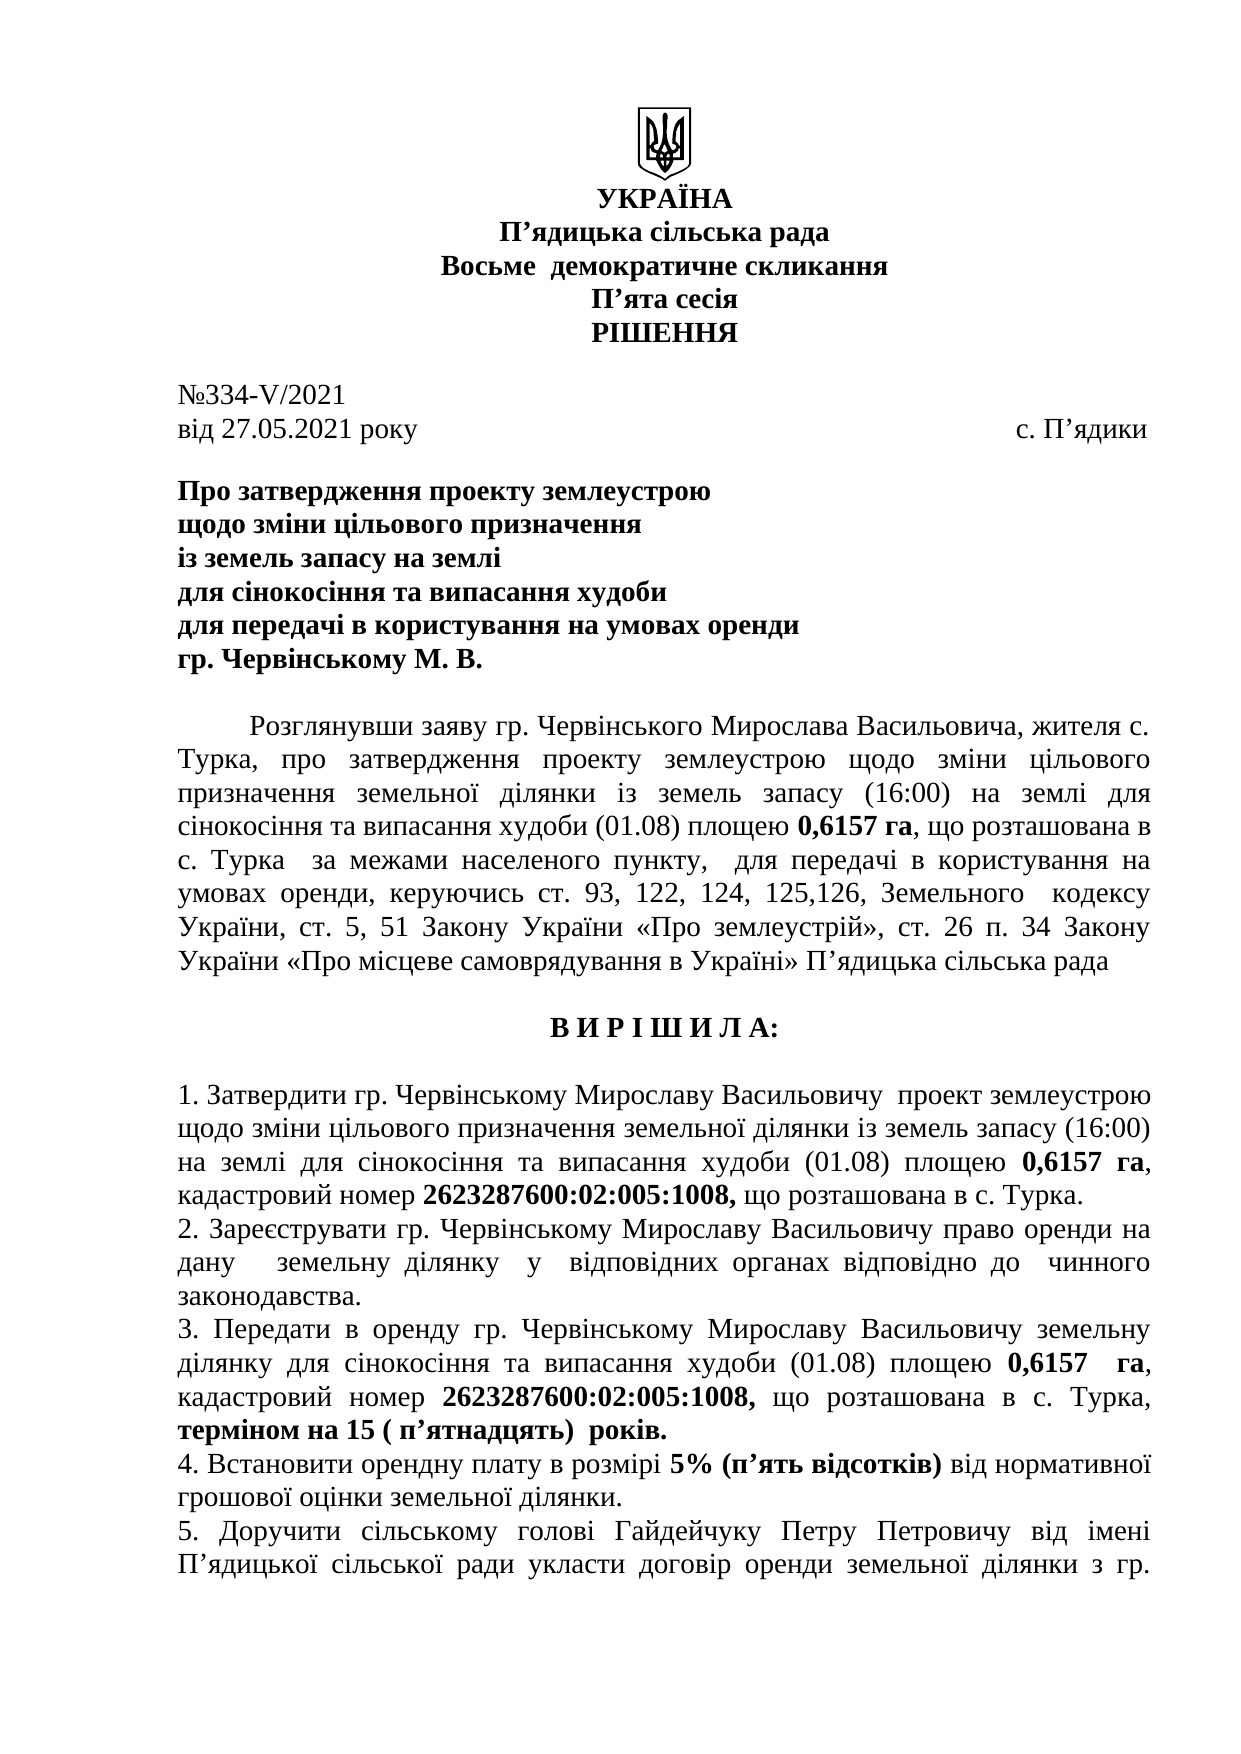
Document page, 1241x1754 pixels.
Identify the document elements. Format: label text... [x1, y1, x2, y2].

text 2. Зареєструвати гр. Червінському Мирославу Васильовичу право оренди на дану земельну ділянку у відповідних органах відповідно до чинного законодавства. [177, 1211, 1152, 1312]
text №334-V/2021 [177, 377, 1152, 411]
text від 27.05.2021 року с. П’ядики [177, 411, 1152, 444]
text гр. Червінському М. В. [177, 641, 1152, 674]
text для передачі в користування на умовах оренди [177, 607, 1152, 641]
text для сінокосіння та випасання худоби [177, 574, 1152, 607]
text 4. Встановити орендну плату в розмірі 5% (п’ять відсотків) від нормативної грошової оцінки земельної ділянки. [177, 1446, 1152, 1513]
text Розглянувши заяву гр. Червінського Мирослава Васильовича, жителя с. Турка, про затвердження проекту землеустрою щодо зміни цільового призначення земельної ділянки із земель запасу (16:00) на землі для сінокосіння та випасання худоби (01.08) площею 0,6157 га, що розташована в с. Турка за межами населеного пункту, для передачі в користування на умовах оренди, керуючись ст. 93, 122, 124, 125,126, Земельного кодексу України, ст. 5, 51 Закону України «Про землеустрій», ст. 26 п. 34 Закону України «Про місцеве самоврядування в Україні» П’ядицька сільська рада [177, 708, 1152, 976]
text В И Р І Ш И Л А: [177, 1010, 1152, 1043]
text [177, 1513, 1152, 1580]
text щодо зміни цільового призначення [177, 507, 1152, 540]
text із земель запасу на землі [177, 540, 1152, 574]
text П’ята сесія [177, 281, 1152, 315]
text Восьме демократичне скликання [177, 248, 1152, 281]
text РІШЕННЯ [177, 315, 1152, 348]
text Про затвердження проекту землеустрою [177, 473, 1152, 507]
text УКРАЇНА [177, 181, 1152, 214]
text 3. Передати в оренду гр. Червінському Мирославу Васильовичу земельну ділянку для сінокосіння та випасання худоби (01.08) площею 0,6157 га, кадастровий номер 2623287600:02:005:1008, що розташована в с. Турка, терміном на 15 ( п’ятнадцять) років. [177, 1312, 1152, 1446]
text 1. Затвердити гр. Червінському Мирославу Васильовичу проект землеустрою щодо зміни цільового призначення земельної ділянки із земель запасу (16:00) на землі для сінокосіння та випасання худоби (01.08) площею 0,6157 га, кадастровий номер 2623287600:02:005:1008, що розташована в с. Турка. [177, 1077, 1152, 1211]
text П’ядицька сільська рада [177, 214, 1152, 248]
